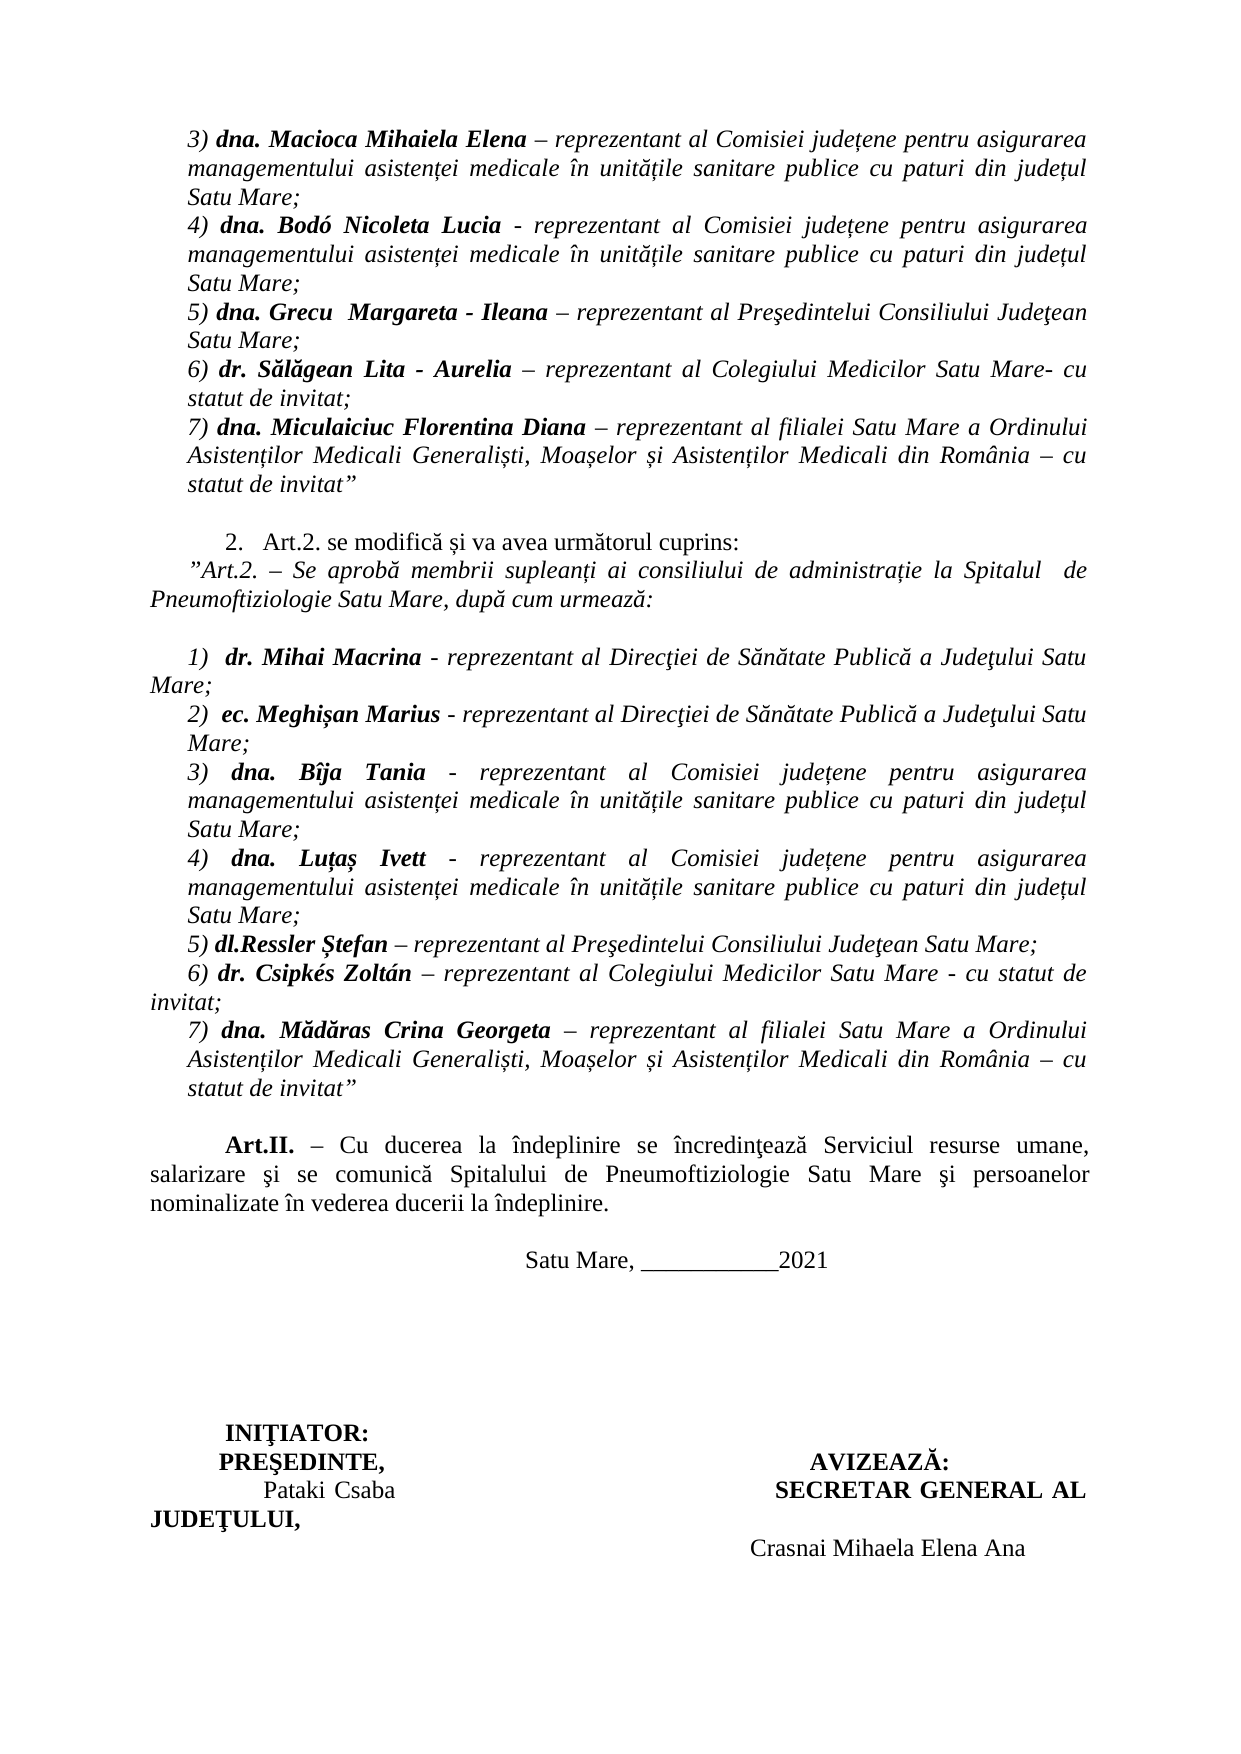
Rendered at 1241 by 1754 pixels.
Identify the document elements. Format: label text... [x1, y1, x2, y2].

text Art.II. – Cu ducerea la îndeplinire se încredinţează Serviciul resurse umane, salarizare şi se comunică Spitalului de Pneumoftiziologie Satu Mare şi persoanelor nominalizate în vederea ducerii la îndeplinire. [150, 1131, 1090, 1217]
text 4) dna. Bodó Nicoleta Lucia - reprezentant al Comisiei județene pentru asigurarea managementului asistenței medicale în unitățile sanitare publice cu paturi din județul Satu Mare; [187, 211, 1090, 297]
text 5) dna. Grecu Margareta - Ileana – reprezentant al Preşedintelui Consiliului Judeţean Satu Mare; [187, 297, 1090, 354]
list Crasnai Mihaela Elena Ana [150, 1533, 1090, 1562]
list Art.2. se modifică și va avea următorul cuprins: [225, 527, 1090, 556]
text 3) dna. Macioca Mihaiela Elena – reprezentant al Comisiei județene pentru asigurarea managementului asistenței medicale în unitățile sanitare publice cu paturi din județul Satu Mare; [187, 124, 1090, 211]
text 7) dna. Miculaiciuc Florentina Diana – reprezentant al filialei Satu Mare a Ordinului Asistenților Medicali Generaliști, Moașelor și Asistenților Medicali din România – cu statut de invitat” [187, 412, 1090, 498]
list PREŞEDINTE, AVIZEAZĂ: [150, 1447, 1090, 1476]
text 7) dna. Mădăras Crina Georgeta – reprezentant al filialei Satu Mare a Ordinului Asistenților Medicali Generaliști, Moașelor și Asistenților Medicali din România – cu statut de invitat” [187, 1016, 1090, 1102]
text Satu Mare, ___________2021 [375, 1246, 1090, 1303]
text 5) dl.Ressler Ștefan – reprezentant al Preşedintelui Consiliului Judeţean Satu Mare; [150, 929, 1090, 958]
text 6) dr. Csipkés Zoltán – reprezentant al Colegiului Medicilor Satu Mare - cu statut de invitat; [150, 958, 1090, 1016]
list Pataki Csaba SECRETAR GENERAL AL JUDEŢULUI, [150, 1476, 1090, 1533]
text 3) dna. Bîja Tania - reprezentant al Comisiei județene pentru asigurarea managementului asistenței medicale în unitățile sanitare publice cu paturi din județul Satu Mare; [187, 757, 1090, 843]
text INIŢIATOR: [150, 1418, 1090, 1447]
text 6) dr. Sălăgean Lita - Aurelia – reprezentant al Colegiului Medicilor Satu Mare- cu statut de invitat; [187, 354, 1090, 412]
text 1) dr. Mihai Macrina - reprezentant al Direcţiei de Sănătate Publică a Judeţului Satu Mare; [150, 642, 1090, 699]
text 2) ec. Meghișan Marius - reprezentant al Direcţiei de Sănătate Publică a Judeţului Satu Mare; [187, 699, 1090, 757]
text ”Art.2. – Se aprobă membrii supleanți ai consiliului de administrație la Spitalul de Pneumoftiziologie Satu Mare, după cum urmează: [150, 556, 1090, 613]
text 4) dna. Luțaș Ivett - reprezentant al Comisiei județene pentru asigurarea managementului asistenței medicale în unitățile sanitare publice cu paturi din județul Satu Mare; [187, 843, 1090, 929]
